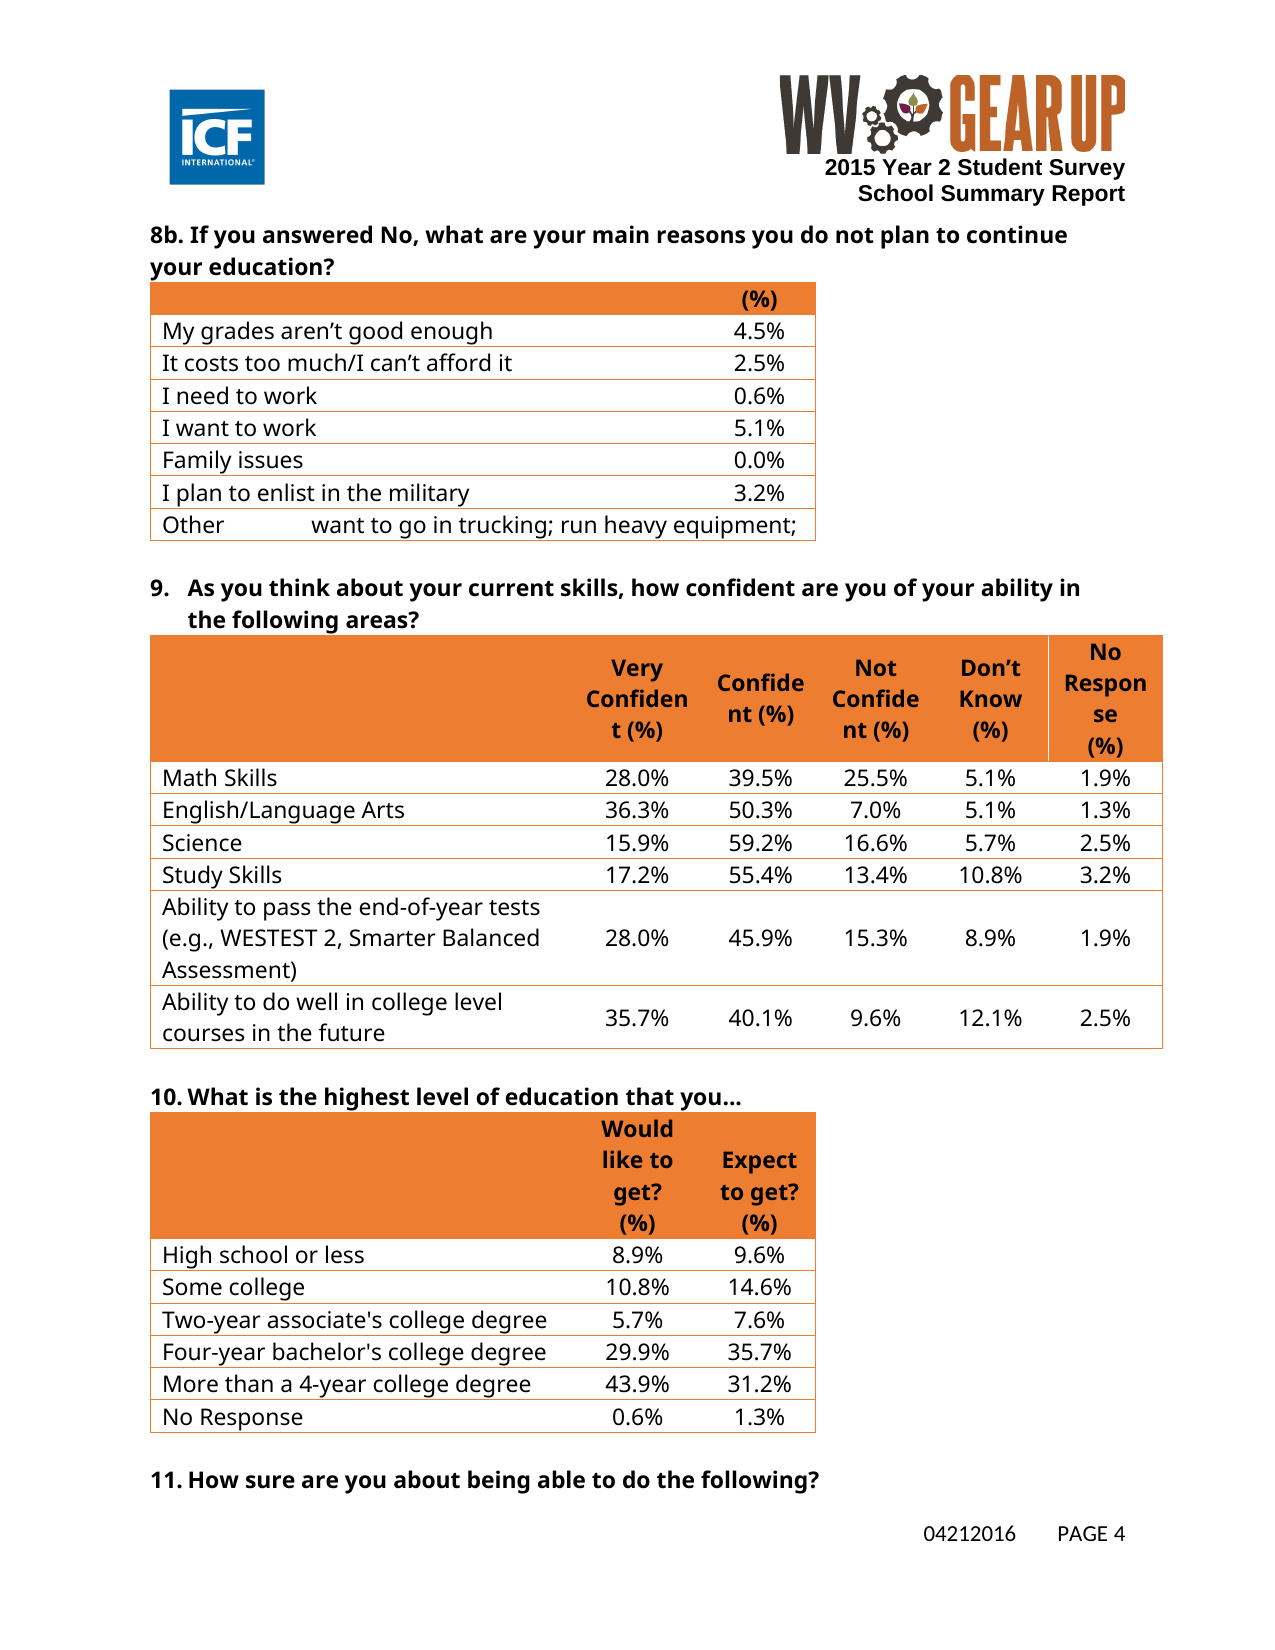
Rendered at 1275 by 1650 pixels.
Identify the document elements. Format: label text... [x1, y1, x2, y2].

table_cell 15.3% [819, 891, 932, 985]
table_cell Science [151, 826, 572, 858]
table_cell 8.9% [572, 1239, 703, 1270]
table_cell 3.2% [703, 476, 815, 508]
table_cell 3.2% [1049, 859, 1162, 890]
table_cell 35.7% [572, 986, 702, 1048]
table_cell 15.9% [572, 826, 702, 858]
table_cell 5.7% [932, 826, 1048, 858]
table_cell 5.1% [932, 762, 1048, 793]
table_cell I want to work [151, 412, 703, 443]
table_cell 12.1% [932, 986, 1048, 1048]
table_cell 13.4% [819, 859, 932, 890]
table_cell English/Language Arts [151, 794, 572, 825]
table_header Don’t Know (%) [932, 636, 1048, 761]
table_cell 5.1% [703, 412, 815, 443]
table_cell 29.9% [572, 1336, 703, 1367]
table_cell I plan to enlist in the military [151, 476, 703, 508]
table_header Not Confident (%) [819, 636, 932, 761]
table_cell 4.5% [703, 315, 815, 346]
table_cell 10.8% [932, 859, 1048, 890]
table_cell 1.9% [1049, 762, 1162, 793]
list What is the highest level of education that you... [150, 1081, 1125, 1112]
table_cell 9.6% [703, 1239, 815, 1270]
picture [167, 87, 268, 188]
table_cell Math Skills [151, 762, 572, 793]
table_cell Four-year bachelor's college degree [151, 1336, 572, 1367]
table_cell 28.0% [572, 762, 702, 793]
table_cell 5.1% [932, 794, 1048, 825]
table_cell Ability to pass the end-of-year tests (e.g., WESTEST 2, Smarter Balanced Assessment) [151, 891, 572, 985]
table_cell Family issues [151, 444, 703, 475]
table_cell 8.9% [932, 891, 1048, 985]
table_cell 7.0% [819, 794, 932, 825]
table_cell Ability to do well in college level courses in the future [151, 986, 572, 1048]
table_cell 45.9% [702, 891, 819, 985]
table_cell 31.2% [703, 1368, 815, 1399]
table_header No Response (%) [1049, 636, 1162, 761]
table_cell 36.3% [572, 794, 702, 825]
table_cell 5.7% [572, 1304, 703, 1335]
table_cell Two-year associate's college degree [151, 1304, 572, 1335]
table_cell Some college [151, 1271, 572, 1302]
list How sure are you about being able to do the following? [150, 1464, 1125, 1495]
table_cell 40.1% [702, 986, 819, 1048]
table_cell 7.6% [703, 1304, 815, 1335]
table_cell want to go in trucking; run heavy equipment; [300, 509, 815, 540]
table_cell 0.6% [703, 380, 815, 411]
table_header [151, 1113, 572, 1238]
table_cell 17.2% [572, 859, 702, 890]
table_cell No Response [151, 1400, 572, 1432]
table_cell High school or less [151, 1239, 572, 1270]
table_cell 28.0% [572, 891, 702, 985]
table_cell 0.0% [703, 444, 815, 475]
table_cell 1.3% [703, 1400, 815, 1432]
table_cell It costs too much/I can’t afford it [151, 347, 703, 378]
picture [779, 75, 1125, 154]
table_cell Other [151, 509, 300, 540]
table_cell 10.8% [572, 1271, 703, 1302]
table_cell Study Skills [151, 859, 572, 890]
table_header (%) [703, 283, 815, 314]
table_cell 9.6% [819, 986, 932, 1048]
table_header Confident (%) [702, 636, 819, 761]
table_cell 43.9% [572, 1368, 703, 1399]
table_cell 1.3% [1049, 794, 1162, 825]
table_cell 50.3% [702, 794, 819, 825]
table_header Would like to get? (%) [572, 1113, 703, 1238]
table_cell 25.5% [819, 762, 932, 793]
table_cell 16.6% [819, 826, 932, 858]
table_cell 2.5% [1049, 826, 1162, 858]
table_header [151, 283, 703, 314]
table_cell 14.6% [703, 1271, 815, 1302]
table_header Very Confident (%) [572, 636, 702, 761]
table_cell More than a 4-year college degree [151, 1368, 572, 1399]
table_cell 39.5% [702, 762, 819, 793]
text 8b. If you answered No, what are your main reasons you do not plan to continue your education? [150, 219, 1125, 282]
table_cell 0.6% [572, 1400, 703, 1432]
table_cell 55.4% [702, 859, 819, 890]
table_cell 2.5% [703, 347, 815, 378]
table_cell 59.2% [702, 826, 819, 858]
table_cell 35.7% [703, 1336, 815, 1367]
table_header Expect to get? (%) [703, 1113, 815, 1238]
table_header [151, 636, 572, 761]
table_cell My grades aren’t good enough [151, 315, 703, 346]
table_cell 1.9% [1049, 891, 1162, 985]
table_cell 2.5% [1049, 986, 1162, 1048]
table_cell I need to work [151, 380, 703, 411]
list As you think about your current skills, how confident are you of your ability in the following areas? [150, 572, 1125, 635]
